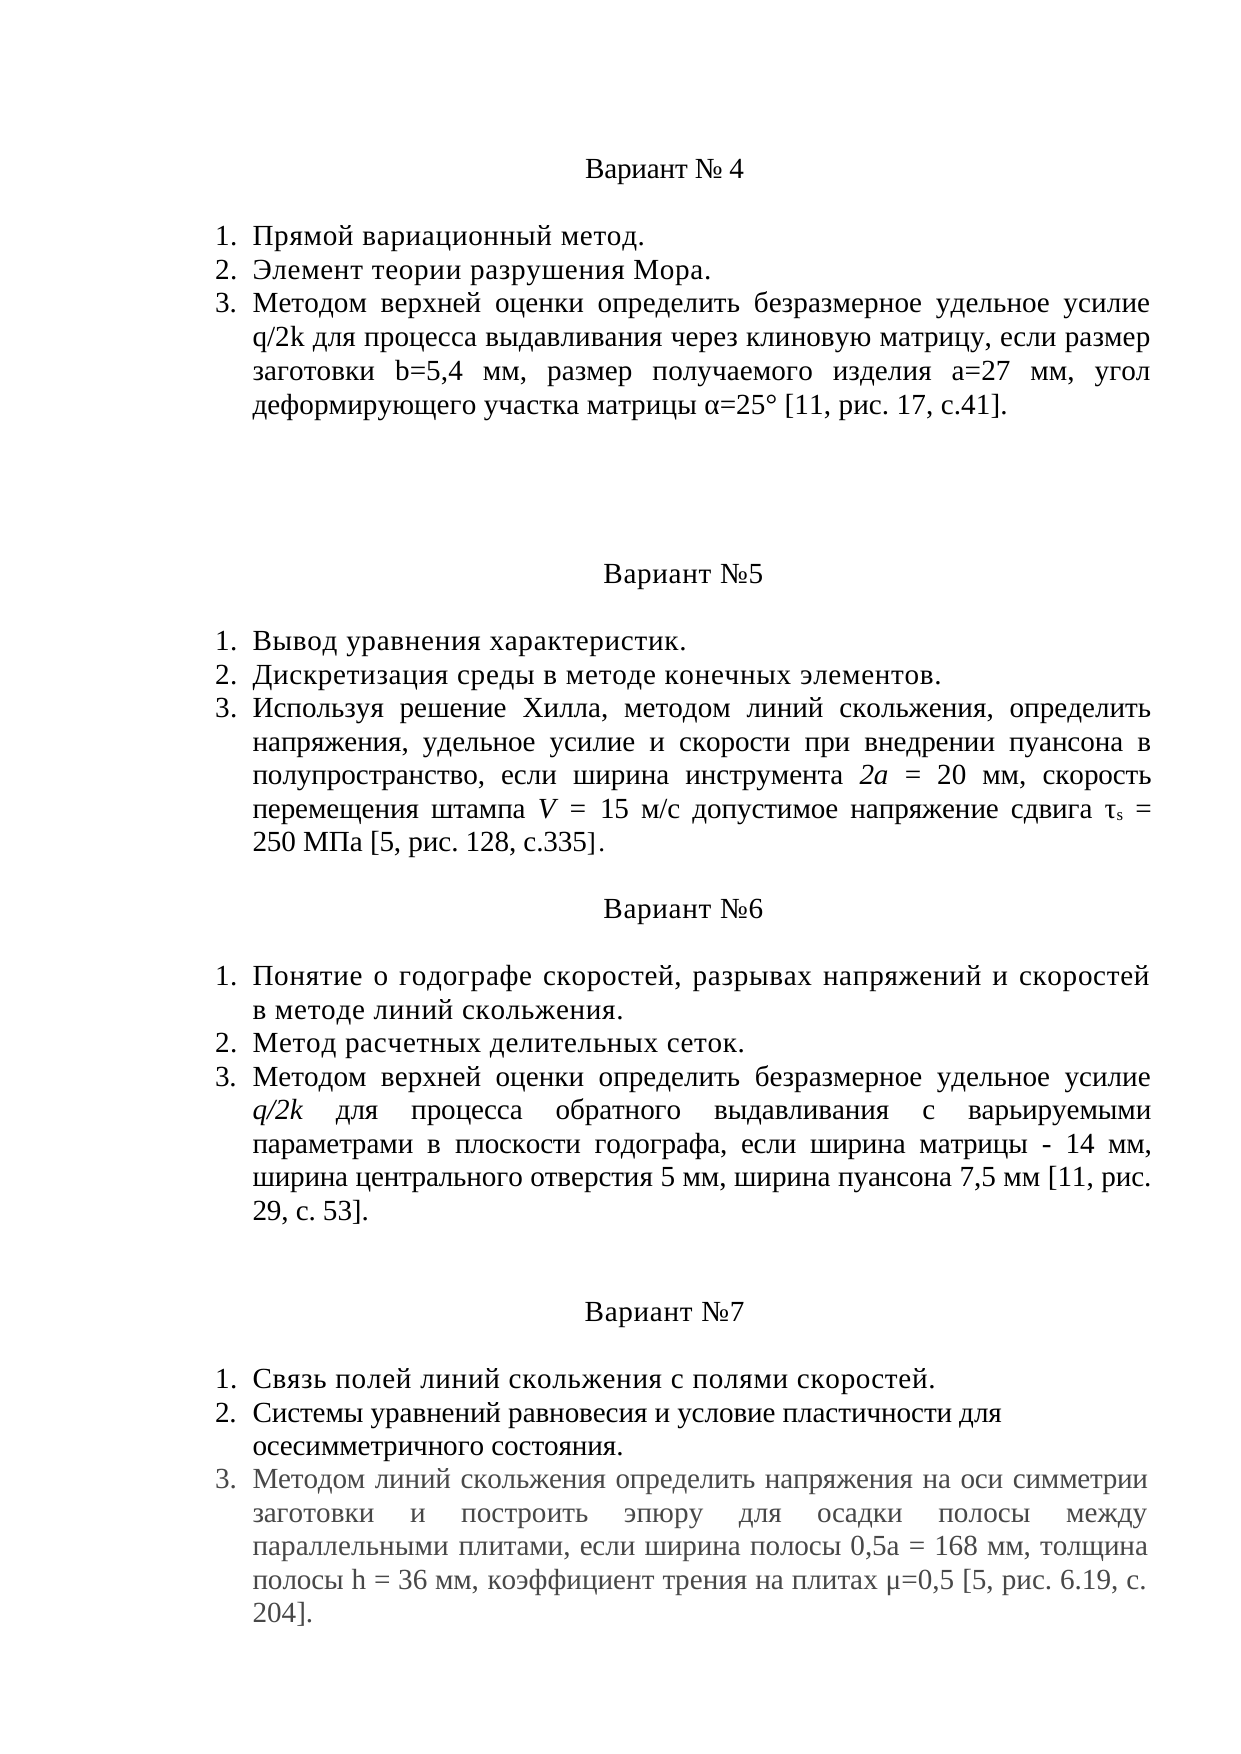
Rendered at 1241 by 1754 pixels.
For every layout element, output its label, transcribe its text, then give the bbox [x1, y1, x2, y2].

list Вывод уравнения характеристик. [215, 623, 1152, 657]
list Методом линий скольжения определить напряжения на оси симметрии заготовки и построить эпюру для осадки полосы между параллельными плитами, если ширина полосы 0,5а = 168 мм, толщина полосы h = 36 мм, коэффициент трения на плитах μ=0,5 [5, рис. 6.19, с. 204]. [215, 1462, 1148, 1629]
text Вариант №5 [215, 556, 1152, 590]
list Метод расчетных делительных сеток. [215, 1026, 1152, 1059]
list Системы уравнений равновесия и условие пластичности для осесимметричного состояния. [215, 1395, 1152, 1462]
text Вариант №6 [215, 892, 1152, 925]
text Вариант №7 [177, 1294, 1152, 1328]
list Связь полей линий скольжения с полями скоростей. [215, 1361, 1152, 1395]
text Вариант № 4 [177, 152, 1152, 185]
list Элемент теории разрушения Мора. [215, 252, 1152, 286]
list Используя решение Хилла, методом линий скольжения, определить напряжения, удельное усилие и скорости при внедрении пуансона в полупространство, если ширина инструмента 2а = 20 мм, скорость перемещения штампа V = 15 м/с допустимое напряжение сдвига τs = 250 МПа [5, рис. 128, с.335]. [215, 690, 1152, 858]
list Методом верхней оценки определить безразмерное удельное усилие q/2k для процесса выдавливания через клиновую матрицу, если размер заготовки b=5,4 мм, размер получаемого изделия а=27 мм, угол деформирующего участка матрицы α=25° [11, рис. 17, с.41]. [215, 286, 1152, 422]
list Понятие о годографе скоростей, разрывах напряжений и скоростей в методе линий скольжения. [215, 959, 1152, 1026]
list Прямой вариационный метод. [215, 219, 1152, 252]
list Методом верхней оценки определить безразмерное удельное усилие q/2k для процесса обратного выдавливания с варьируемыми параметрами в плоскости годографа, если ширина матрицы - 14 мм, ширина центрального отверстия 5 мм, ширина пуансона 7,5 мм [11, рис. 29, с. 53]. [215, 1059, 1152, 1227]
list Дискретизация среды в методе конечных элементов. [215, 657, 1152, 690]
